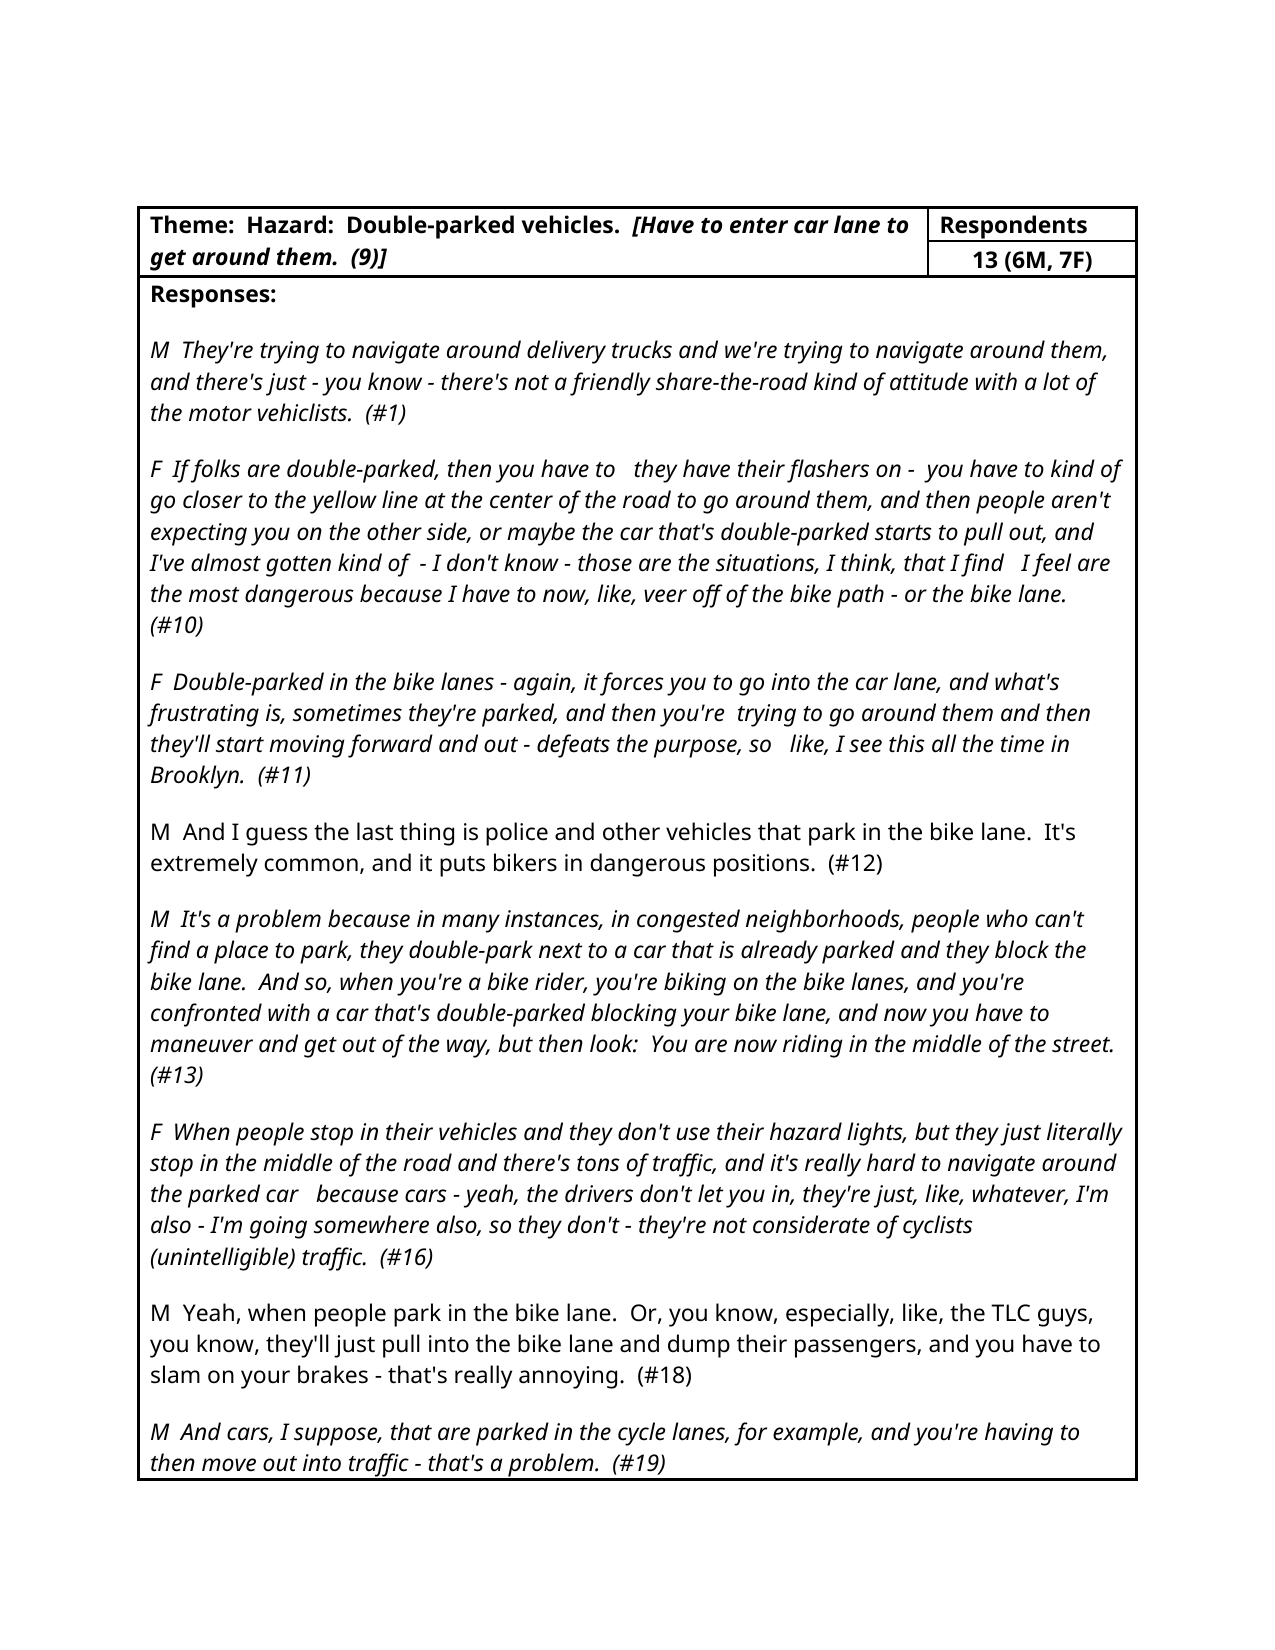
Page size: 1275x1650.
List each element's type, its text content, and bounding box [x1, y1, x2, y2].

table_cell 13 (6M, 7F) [929, 242, 1135, 275]
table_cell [140, 278, 1135, 1478]
table_header Respondents [929, 209, 1135, 240]
table_header Theme: Hazard: Double-parked vehicles. [Have to enter car lane to get around them. (9)] [140, 209, 927, 275]
